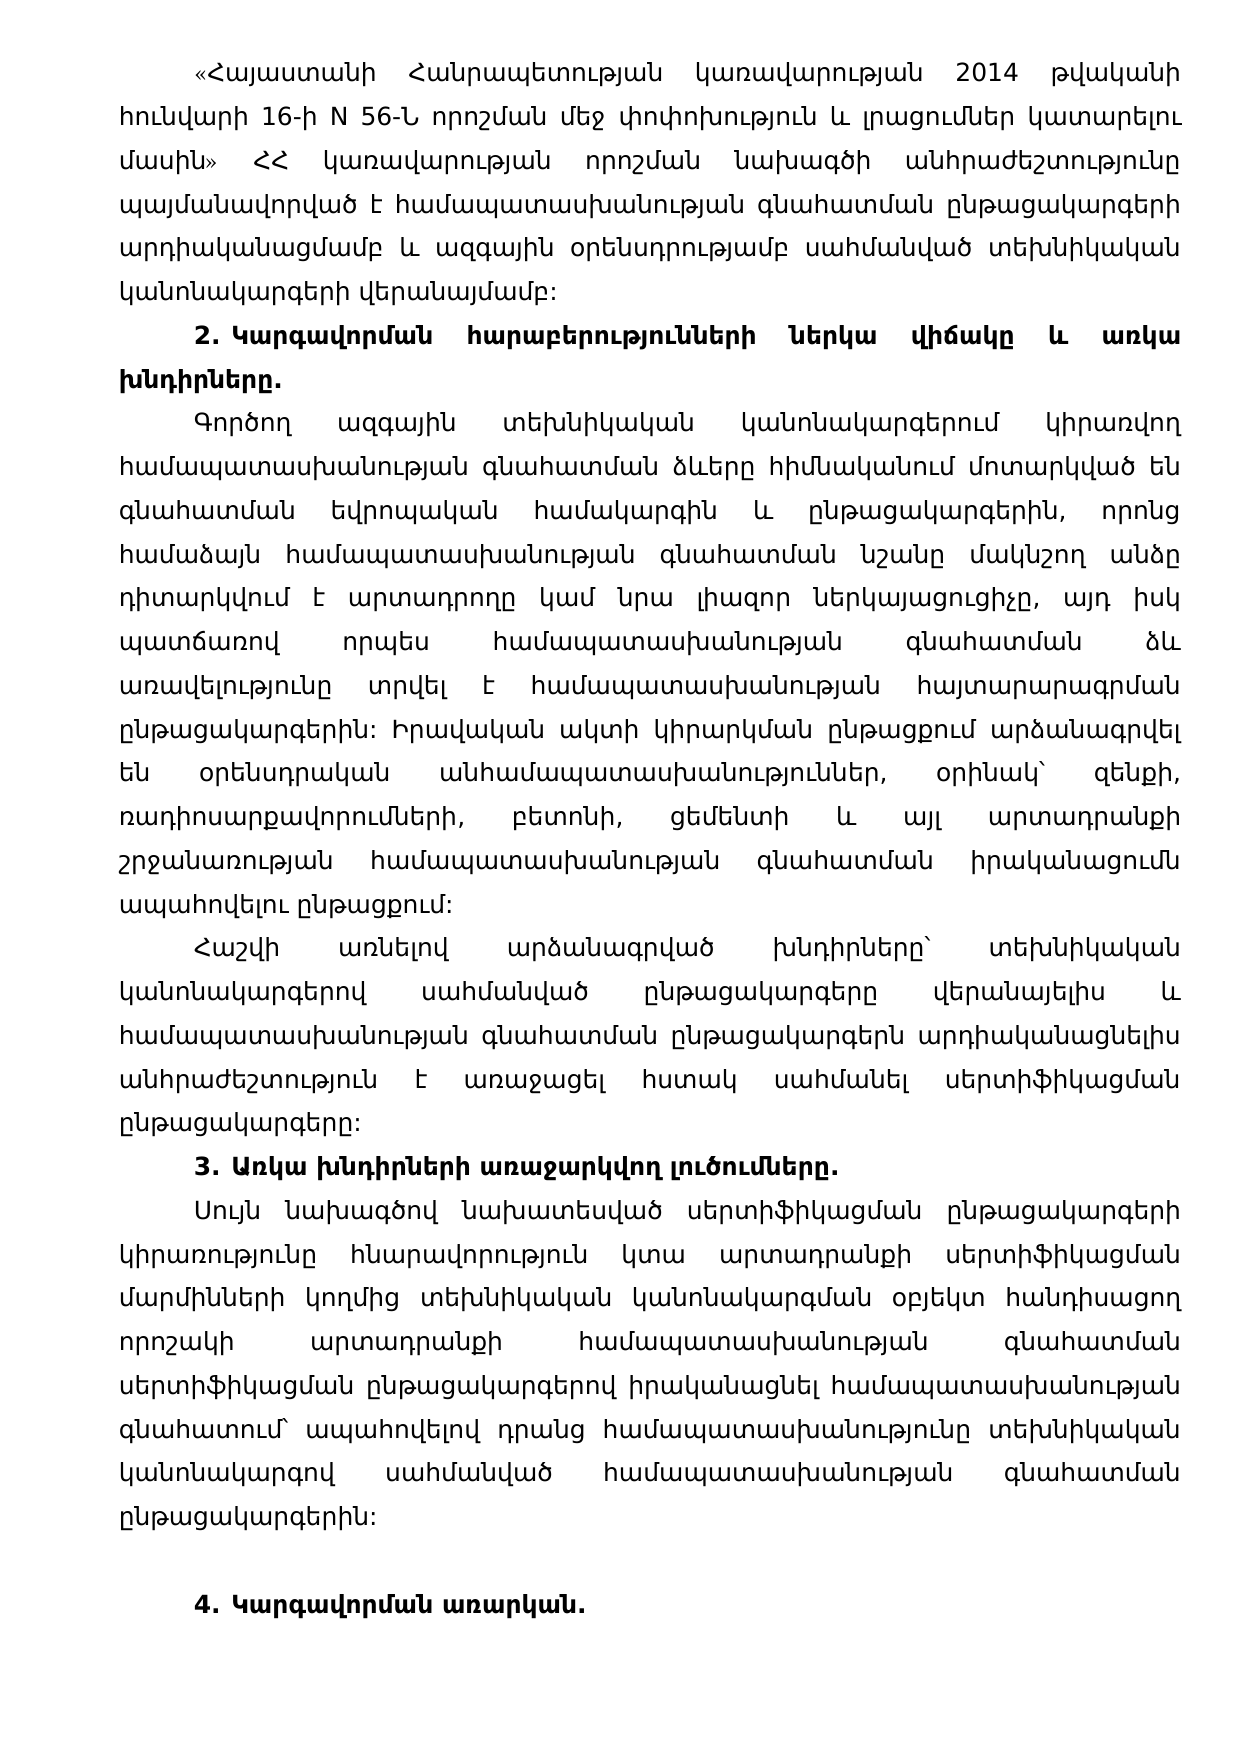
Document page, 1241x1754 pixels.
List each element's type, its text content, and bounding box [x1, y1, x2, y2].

text Գործող ազգային տեխնիկական կանոնակարգերում կիրառվող համապատասխանության գնահատման ձևերը հիմնականում մոտարկված են գնահատման եվրոպական համակարգին և ընթացակարգերին, որոնց համաձայն համապատասխանության գնահատման նշանը մակնշող անձը դիտարկվում է արտադրողը կամ նրա լիազոր ներկայացուցիչը, այդ իսկ պատճառով որպես համապատասխանության գնահատման ձև առավելությունը տրվել է համապատասխանության հայտարարագրման ընթացակարգերին: Իրավական ակտի կիրարկման ընթացքում արձանագրվել են օրենսդրական անհամապատասխանություններ, օրինակ՝ զենքի, ռադիոսարքավորումների, բետոնի, ցեմենտի և այլ արտադրանքի շրջանառության համապատասխանության գնահատման իրականացումն ապահովելու ընթացքում: [118, 408, 1182, 919]
text Հաշվի առնելով արձանագրված խնդիրները՝ տեխնիկական կանոնակարգերով սահմանված ընթացակարգերը վերանայելիս և համապատասխանության գնահատման ընթացակարգերն արդիականացնելիս անհրաժեշտություն է առաջացել հստակ սահմանել սերտիֆիկացման ընթացակարգերը: [118, 933, 1182, 1138]
list Կարգավորման առարկան. [118, 1590, 1182, 1619]
list Կարգավորման հարաբերությունների ներկա վիճակը և առկա խնդիրները. [118, 321, 1182, 394]
text Հայաստանի Հանրապետության կառավարության 2014 թվականի հունվարի 16-ի N 56-Ն որոշման մեջ փոփոխություն և լրացումներ կատարելու մասին ՀՀ կառավարության որոշման նախագծի անհրաժեշտությունը պայմանավորված է համապատասխանության գնահատման ընթացակարգերի արդիականացմամբ և ազգային օրենսդրությամբ սահմանված տեխնիկական կանոնակարգերի վերանայմամբ: [118, 58, 1182, 306]
list Առկա խնդիրների առաջարկվող լուծումները. [118, 1152, 1182, 1181]
text Սույն նախագծով նախատեսված սերտիֆիկացման ընթացակարգերի կիրառությունը հնարավորություն կտա արտադրանքի սերտիֆիկացման մարմինների կողմից տեխնիկական կանոնակարգման օբյեկտ հանդիսացող որոշակի արտադրանքի համապատասխանության գնահատման սերտիֆիկացման ընթացակարգերով իրականացնել համապատասխանության գնահատում՝ ապահովելով դրանց համապատասխանությունը տեխնիկական կանոնակարգով սահմանված համապատասխանության գնահատման ընթացակարգերին: [118, 1196, 1182, 1531]
